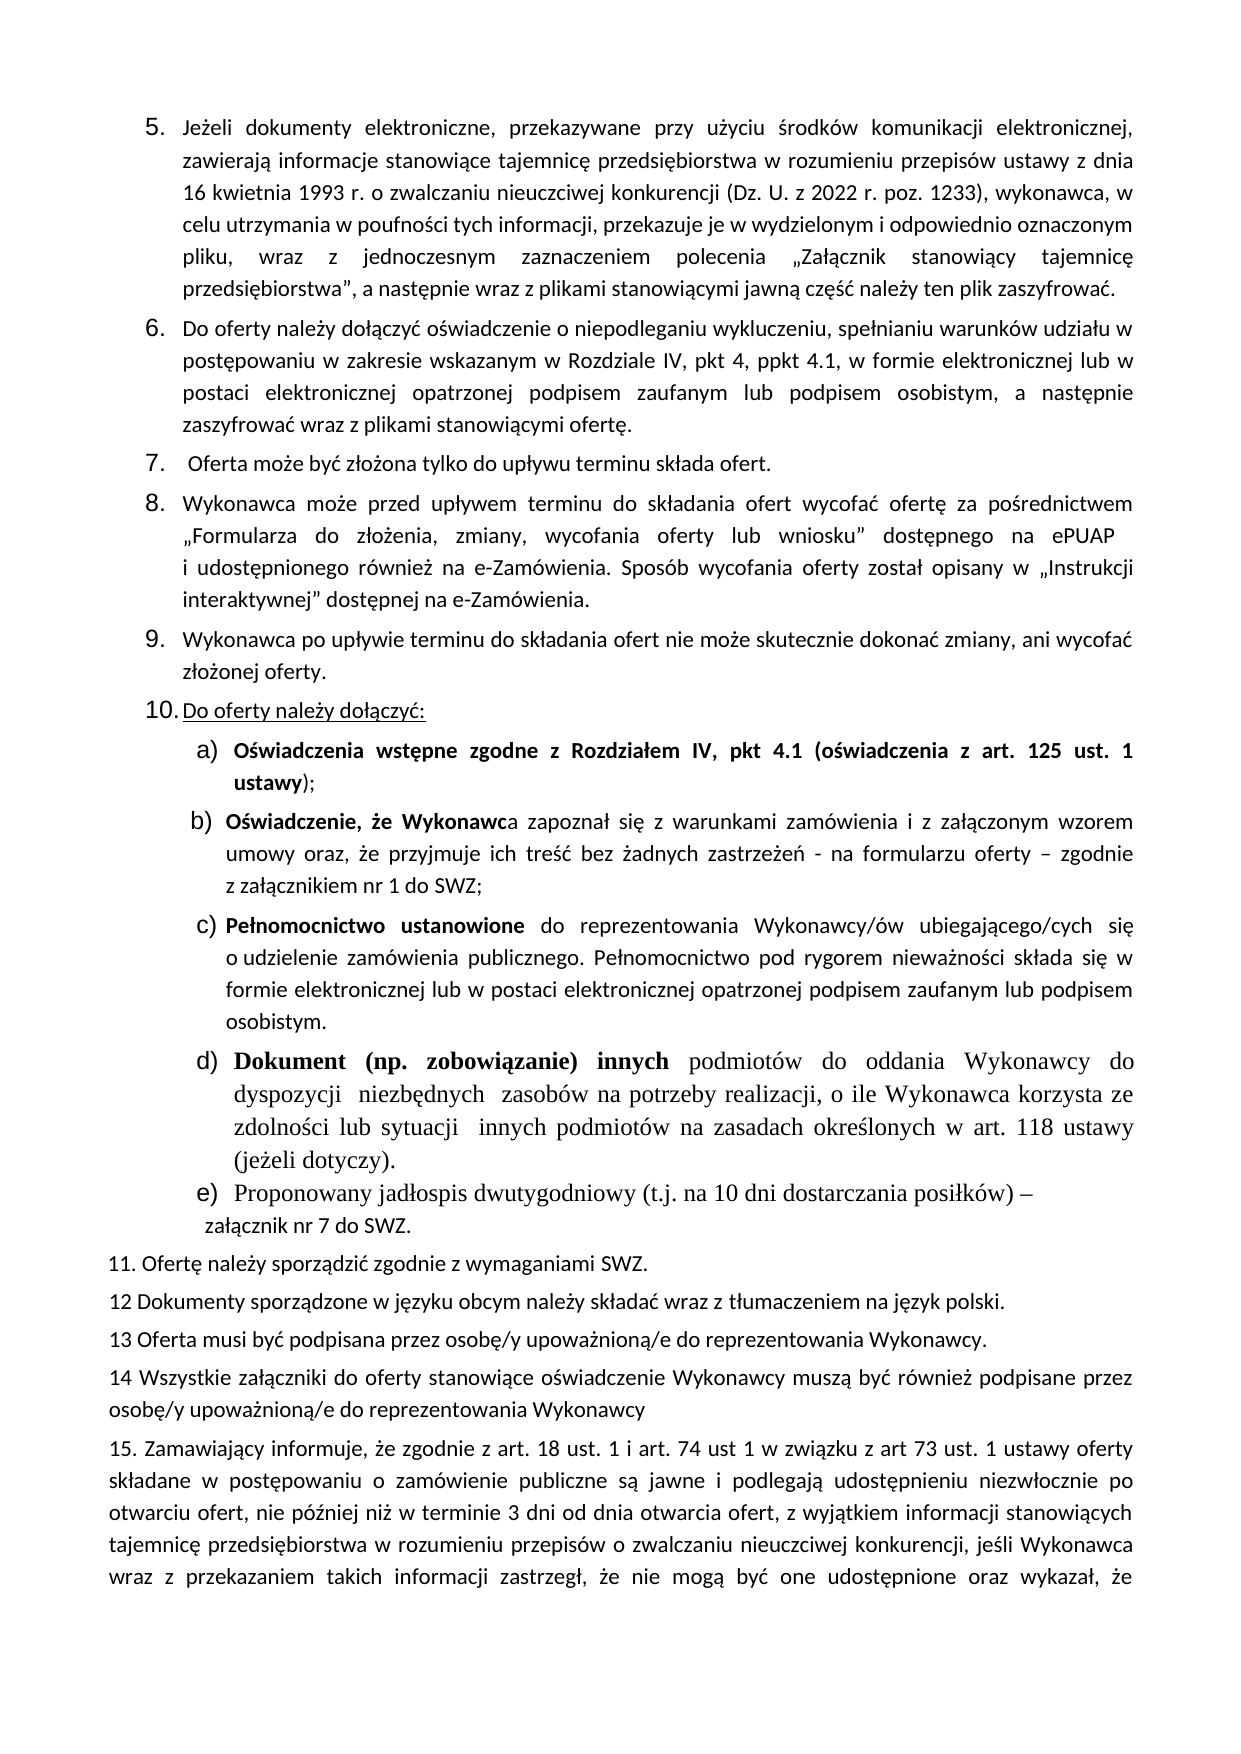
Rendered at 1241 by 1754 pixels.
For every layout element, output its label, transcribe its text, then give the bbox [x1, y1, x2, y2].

list Dokument (np. zobowiązanie) innych podmiotów do oddania Wykonawcy do dyspozycji niezbędnych zasobów na potrzeby realizacji, o ile Wykonawca korzysta ze zdolności lub sytuacji innych podmiotów na zasadach określonych w art. 118 ustawy (jeżeli dotyczy). [196, 1046, 1135, 1173]
list Jeżeli dokumenty elektroniczne, przekazywane przy użyciu środków komunikacji elektronicznej, zawierają informacje stanowiące tajemnicę przedsiębiorstwa w rozumieniu przepisów ustawy z dnia 16 kwietnia 1993 r. o zwalczaniu nieuczciwej konkurencji (Dz. U. z 2022 r. poz. 1233), wykonawca, w celu utrzymania w poufności tych informacji, przekazuje je w wydzielonym i odpowiednio oznaczonym pliku, wraz z jednoczesnym zaznaczeniem polecenia „Załącznik stanowiący tajemnicę przedsiębiorstwa”, a następnie wraz z plikami stanowiącymi jawną część należy ten plik zaszyfrować. [145, 112, 1135, 302]
list Do oferty należy dołączyć: [145, 695, 1135, 724]
text 11. Ofertę należy sporządzić zgodnie z wymaganiami SWZ. [107, 1249, 1135, 1277]
text 12 Dokumenty sporządzone w języku obcym należy składać wraz z tłumaczeniem na język polski. [108, 1287, 1135, 1315]
text załącznik nr 7 do SWZ. [184, 1211, 1135, 1239]
list Wykonawca po upływie terminu do składania ofert nie może skutecznie dokonać zmiany, ani wycofać złożonej oferty. [145, 624, 1135, 685]
list Oświadczenie, że Wykonawca zapoznał się z warunkami zamówienia i z załączonym wzorem umowy oraz, że przyjmuje ich treść bez żadnych zastrzeżeń - na formularzu oferty – zgodnie z załącznikiem nr 1 do SWZ; [190, 806, 1135, 900]
list Oświadczenia wstępne zgodne z Rozdziałem IV, pkt 4.1 (oświadczenia z art. 125 ust. 1 ustawy); [196, 735, 1135, 796]
list Oferta może być złożona tylko do upływu terminu składa ofert. [145, 448, 1135, 478]
text 13 Oferta musi być podpisana przez osobę/y upoważnioną/e do reprezentowania Wykonawcy. [108, 1325, 1135, 1353]
list Proponowany jadłospis dwutygodniowy (t.j. na 10 dni dostarczania posiłków) – [196, 1178, 1135, 1207]
text 14 Wszystkie załączniki do oferty stanowiące oświadczenie Wykonawcy muszą być również podpisane przez osobę/y upoważnioną/e do reprezentowania Wykonawcy [108, 1363, 1135, 1424]
list Wykonawca może przed upływem terminu do składania ofert wycofać ofertę za pośrednictwem „Formularza do złożenia, zmiany, wycofania oferty lub wniosku” dostępnego na ePUAP i udostępnionego również na e-Zamówienia. Sposób wycofania oferty został opisany w „Instrukcji interaktywnej” dostępnej na e-Zamówienia. [145, 488, 1135, 614]
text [108, 1434, 1135, 1591]
list Pełnomocnictwo ustanowione do reprezentowania Wykonawcy/ów ubiegającego/cych się o udzielenie zamówienia publicznego. Pełnomocnictwo pod rygorem nieważności składa się w formie elektronicznej lub w postaci elektronicznej opatrzonej podpisem zaufanym lub podpisem osobistym. [196, 910, 1135, 1036]
list Do oferty należy dołączyć oświadczenie o niepodleganiu wykluczeniu, spełnianiu warunków udziału w postępowaniu w zakresie wskazanym w Rozdziale IV, pkt 4, ppkt 4.1, w formie elektronicznej lub w postaci elektronicznej opatrzonej podpisem zaufanym lub podpisem osobistym, a następnie zaszyfrować wraz z plikami stanowiącymi ofertę. [145, 313, 1135, 438]
